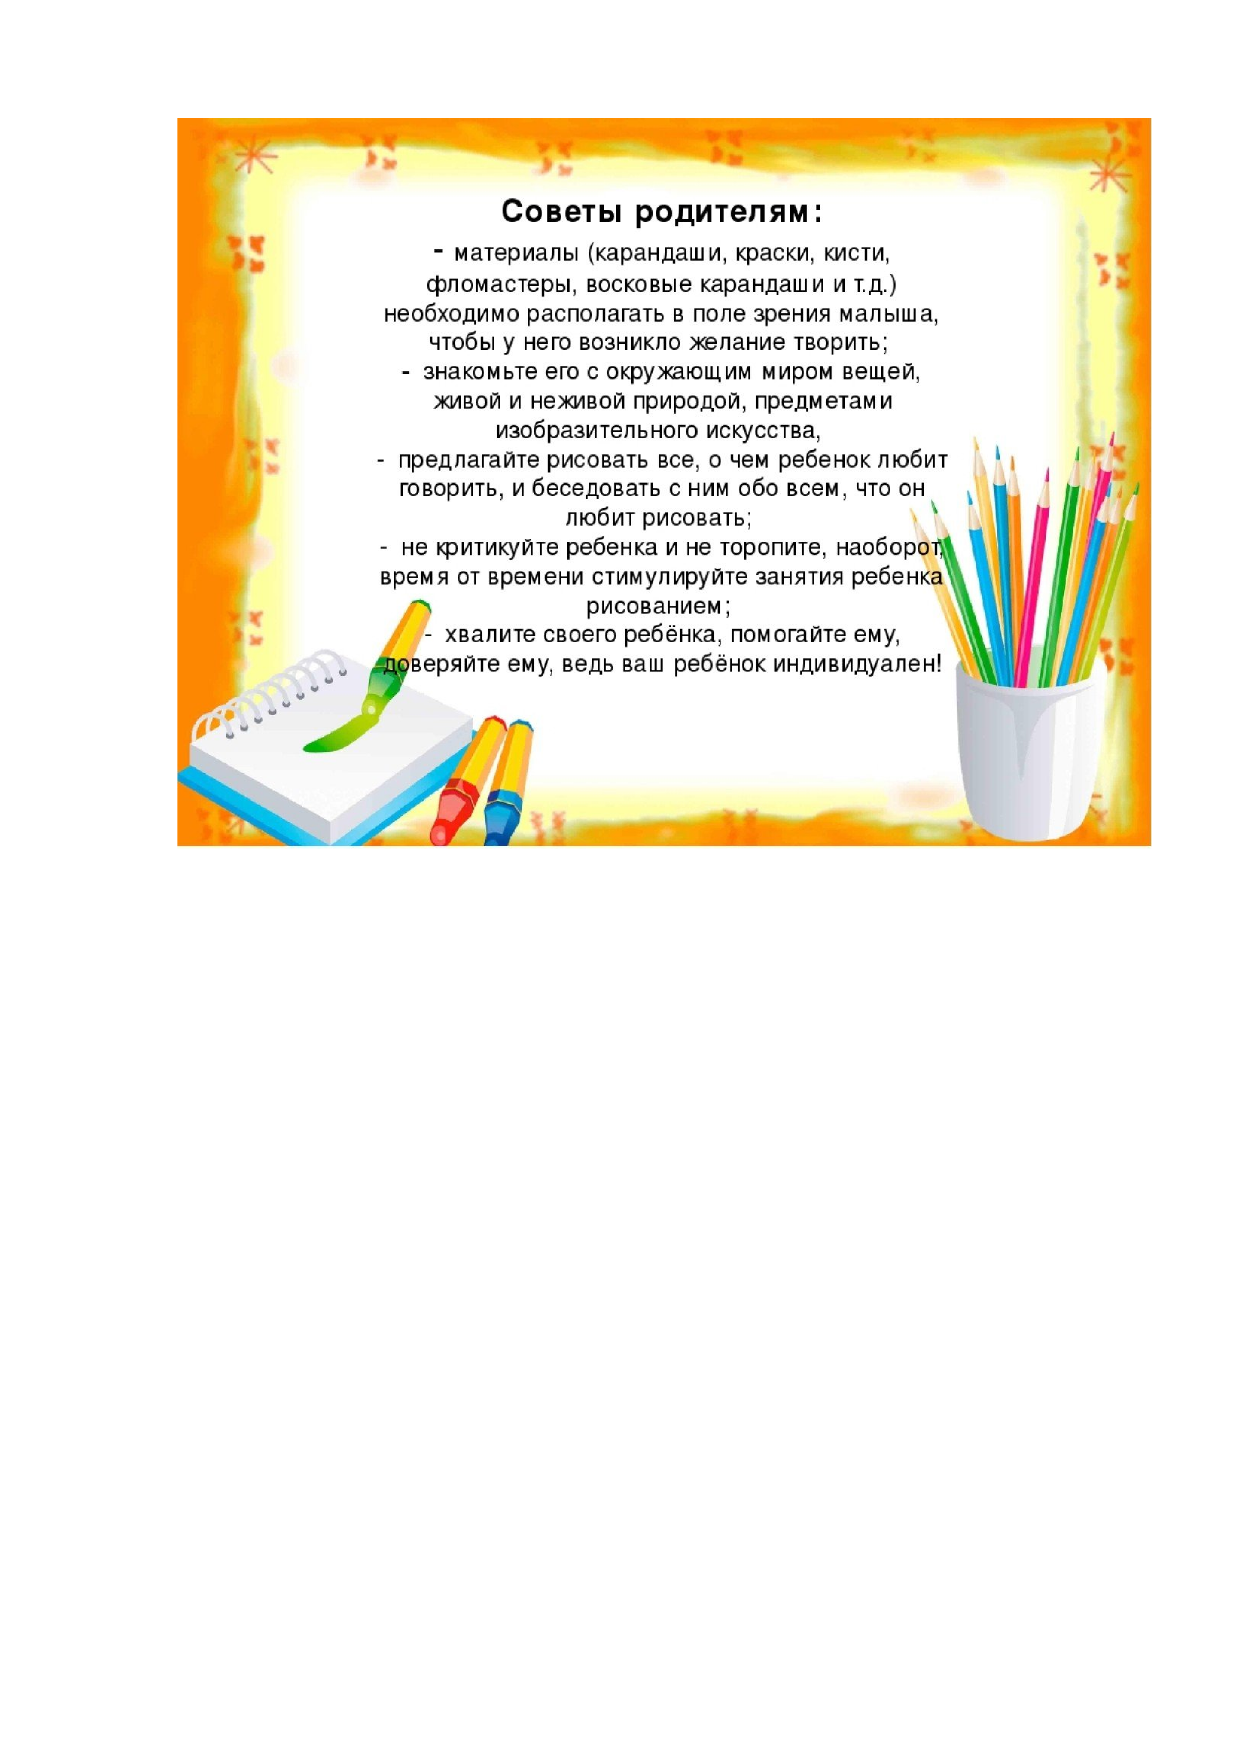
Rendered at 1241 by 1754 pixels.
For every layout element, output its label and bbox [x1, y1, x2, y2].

picture [177, 118, 1152, 849]
